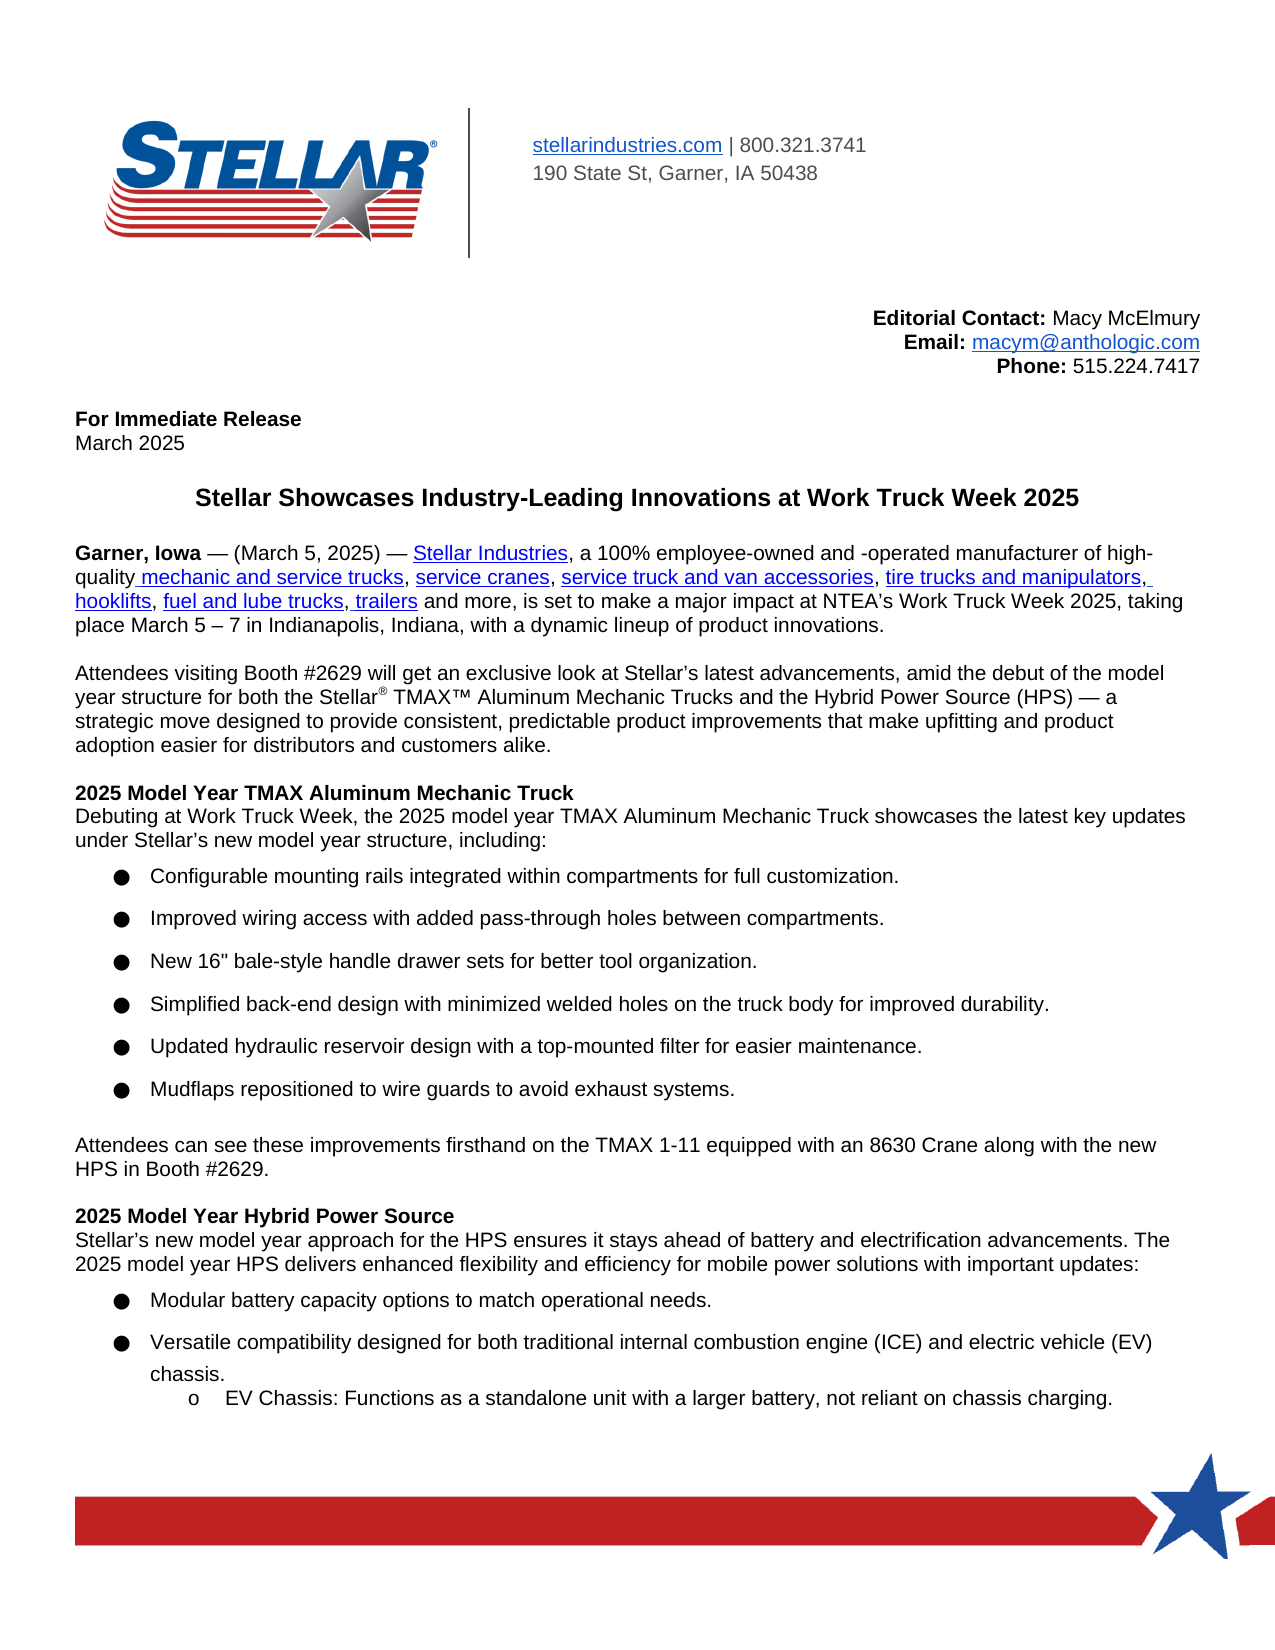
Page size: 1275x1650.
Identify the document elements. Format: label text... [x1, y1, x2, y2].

list EV Chassis: Functions as a standalone unit with a larger battery, not reliant on chassis charging. [187, 1386, 1200, 1411]
text Debuting at Work Truck Week, the 2025 model year TMAX Aluminum Mechanic Truck showcases the latest key updates under Stellar’s new model year structure, including: [75, 804, 1200, 852]
text Attendees visiting Booth #2629 will get an exclusive look at Stellar’s latest advancements, amid the debut of the model year structure for both the Stellar® TMAX™ Aluminum Mechanic Trucks and the Hybrid Power Source (HPS) — a strategic move designed to provide consistent, predictable product improvements that make upfitting and product adoption easier for distributors and customers alike. [75, 661, 1200, 756]
list Modular battery capacity options to match operational needs. [112, 1276, 1200, 1319]
list Simplified back-end design with minimized welded holes on the truck body for improved durability. [112, 980, 1200, 1023]
text 2025 Model Year TMAX Aluminum Mechanic Truck [75, 780, 1200, 804]
text March 2025 [75, 431, 1200, 454]
text Attendees can see these improvements firsthand on the TMAX 1-11 equipped with an 8630 Crane along with the new HPS in Booth #2629. [75, 1132, 1200, 1180]
text Stellar’s new model year approach for the HPS ensures it stays ahead of battery and electrification advancements. The 2025 model year HPS delivers enhanced flexibility and efficiency for mobile power solutions with important updates: [75, 1228, 1200, 1276]
picture [75, 1453, 1275, 1559]
text Garner, Iowa — (March 5, 2025) — Stellar Industries, a 100% employee-owned and -operated manufacturer of high-quality mechanic and service trucks, service cranes, service truck and van accessories, tire trucks and manipulators, hooklifts, fuel and lube trucks, trailers and more, is set to make a major impact at NTEA’s Work Truck Week 2025, taking place March 5 – 7 in Indianapolis, Indiana, with a dynamic lineup of product innovations. [75, 541, 1200, 637]
list Updated hydraulic reservoir design with a top-mounted filter for easier maintenance. [112, 1023, 1200, 1066]
text Phone: 515.224.7417 [75, 354, 1200, 378]
list New 16" bale-style handle drawer sets for better tool organization. [112, 938, 1200, 980]
list Versatile compatibility designed for both traditional internal combustion engine (ICE) and electric vehicle (EV) chassis. [112, 1319, 1200, 1386]
text Editorial Contact: Macy McElmury [75, 306, 1200, 330]
picture [86, 108, 459, 258]
text 2025 Model Year Hybrid Power Source [75, 1204, 1200, 1228]
text Stellar Showcases Industry-Leading Innovations at Work Truck Week 2025 [75, 483, 1200, 512]
text Email: macym@anthologic.com [75, 330, 1200, 354]
list Configurable mounting rails integrated within compartments for full customization. [112, 852, 1200, 895]
list Improved wiring access with added pass-through holes between compartments. [112, 895, 1200, 938]
text For Immediate Release [75, 407, 1200, 431]
list Mudflaps repositioned to wire guards to avoid exhaust systems. [112, 1066, 1200, 1108]
